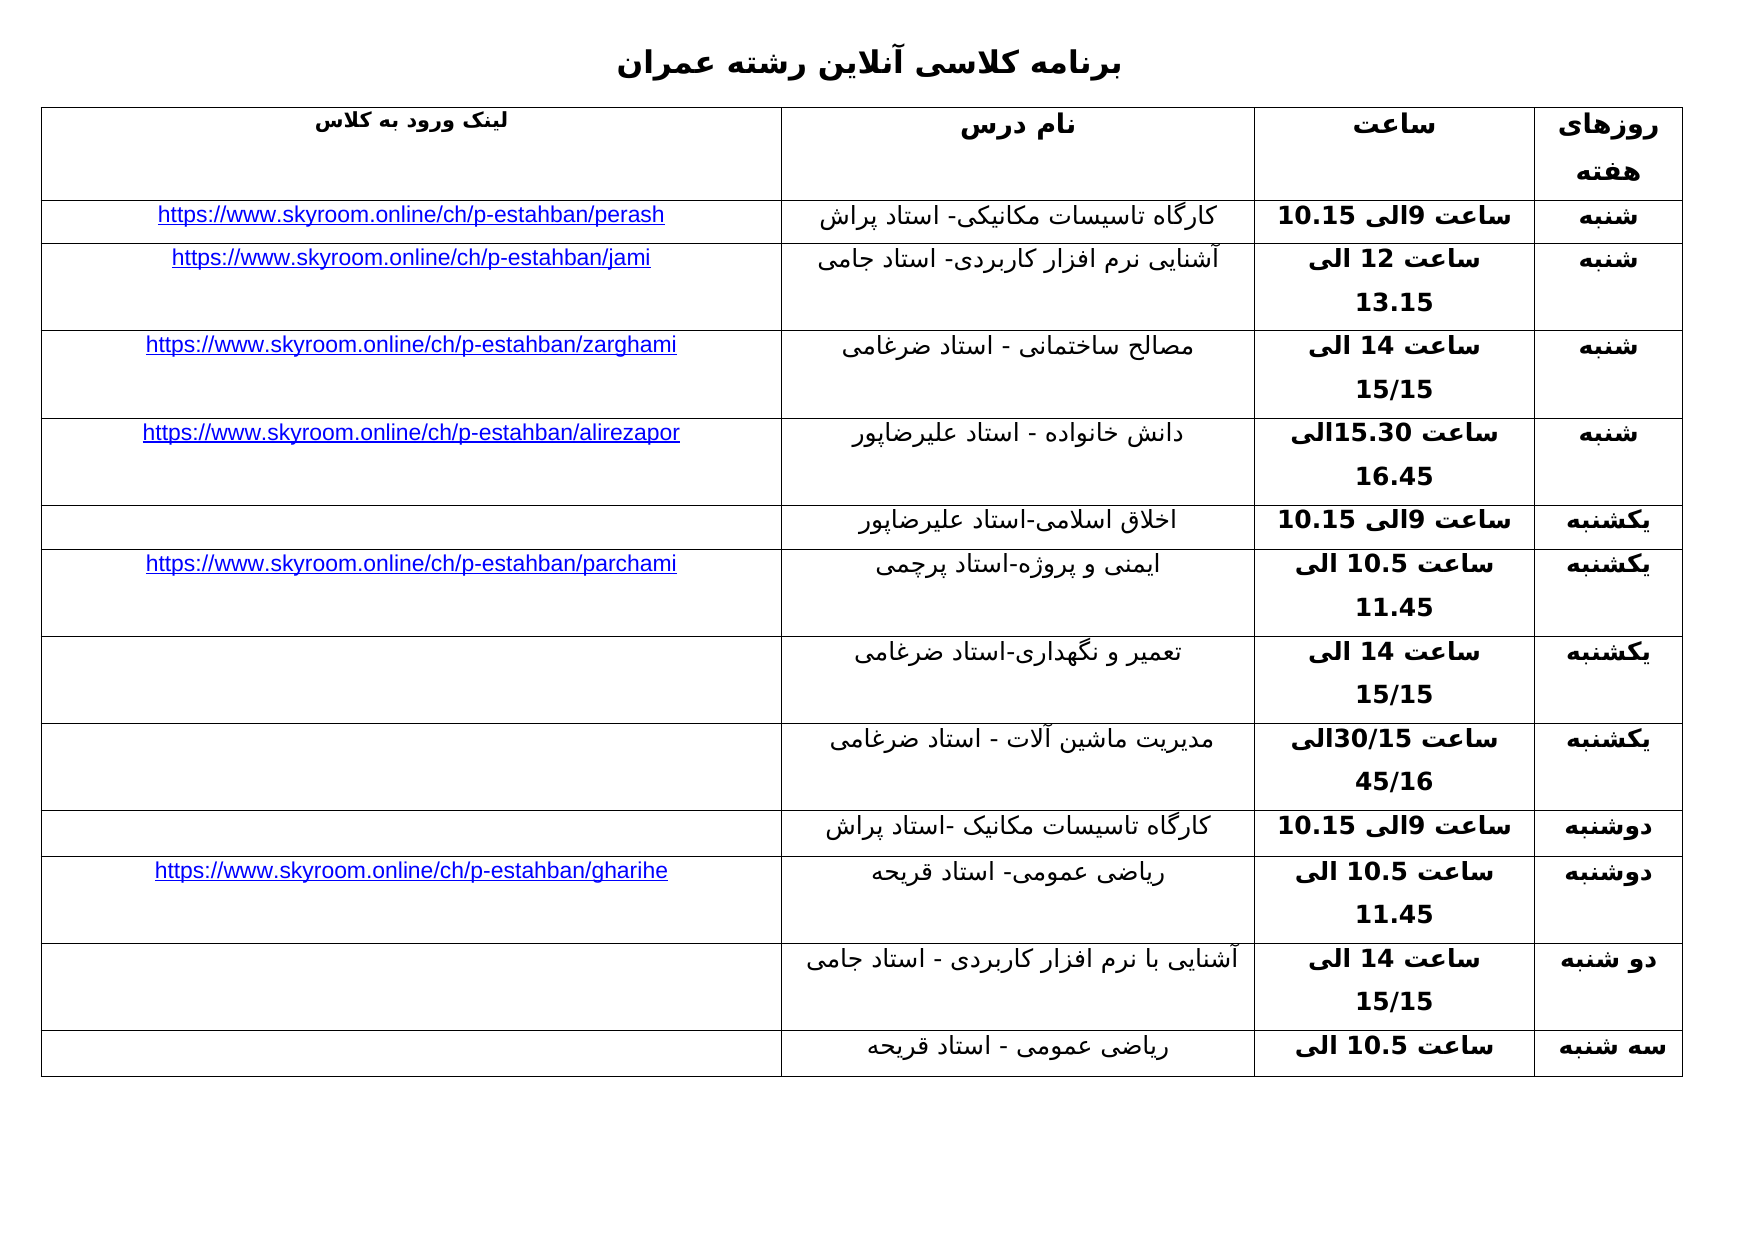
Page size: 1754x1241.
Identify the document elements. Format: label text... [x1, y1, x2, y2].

table_cell https://www.skyroom.online/ch/p-estahban/parchami [42, 550, 781, 636]
table_header نام درس [782, 108, 1254, 200]
table_cell دوشنبه [1535, 857, 1682, 943]
table_cell شنبه [1535, 201, 1682, 243]
table_cell شنبه [1535, 244, 1682, 330]
table_cell ایمنی و پروژه-استاد پرچمی [782, 550, 1254, 636]
table_cell یکشنبه [1535, 724, 1682, 810]
table_cell ساعت 9الی 10.15 [1255, 201, 1534, 243]
table_cell یکشنبه [1535, 550, 1682, 636]
table_cell [42, 944, 781, 1030]
table_cell دو شنبه [1535, 944, 1682, 1030]
table_cell ریاضی عمومی- استاد قریحه [782, 857, 1254, 943]
table_cell تعمیر و نگهداری-استاد ضرغامی [782, 637, 1254, 723]
table_cell https://www.skyroom.online/ch/p-estahban/gharihe [42, 857, 781, 943]
table_cell کارگاه تاسیسات مکانیکی- استاد پراش [782, 201, 1254, 243]
table_cell ساعت 12 الی 13.15 [1255, 244, 1534, 330]
table_cell https://www.skyroom.online/ch/p-estahban/alirezapor [42, 419, 781, 504]
table_cell یکشنبه [1535, 637, 1682, 723]
table_cell ساعت 9الی 10.15 [1255, 506, 1534, 549]
table_cell کارگاه تاسیسات مکانیک -استاد پراش [782, 811, 1254, 856]
table_cell ساعت 14 الی 15/15 [1255, 637, 1534, 723]
table_cell سه شنبه [1535, 1031, 1682, 1076]
table_cell ساعت 14 الی 15/15 [1255, 944, 1534, 1030]
table_cell مدیریت ماشین آلات - استاد ضرغامی [782, 724, 1254, 810]
table_cell ساعت 9الی 10.15 [1255, 811, 1534, 856]
table_cell [42, 811, 781, 856]
table_header روزهای هفته [1535, 108, 1682, 200]
table_cell ساعت 10.5 الی 11.45 [1255, 550, 1534, 636]
table_cell https://www.skyroom.online/ch/p-estahban/perash [42, 201, 781, 243]
table_cell شنبه [1535, 419, 1682, 504]
table_cell آشنایی نرم افزار کاربردی- استاد جامی [782, 244, 1254, 330]
table_cell آشنایی با نرم افزار کاربردی - استاد جامی [782, 944, 1254, 1030]
table_cell ساعت 14 الی 15/15 [1255, 331, 1534, 417]
table_cell https://www.skyroom.online/ch/p-estahban/jami [42, 244, 781, 330]
table_cell یکشنبه [1535, 506, 1682, 549]
table_cell [42, 1031, 781, 1076]
table_cell دوشنبه [1535, 811, 1682, 856]
table_cell [42, 506, 781, 549]
table_header لینک ورود به کلاس [42, 108, 781, 200]
table_cell [42, 637, 781, 723]
table_cell شنبه [1535, 331, 1682, 417]
table_cell دانش خانواده - استاد علیرضاپور [782, 419, 1254, 504]
table_cell ساعت 10.5 الی 11.45 [1255, 857, 1534, 943]
table_header ساعت [1255, 108, 1534, 200]
table_cell https://www.skyroom.online/ch/p-estahban/zarghami [42, 331, 781, 417]
table_cell مصالح ساختمانی - استاد ضرغامی [782, 331, 1254, 417]
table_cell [782, 1031, 1254, 1076]
table_cell ساعت 15.30الی 16.45 [1255, 419, 1534, 504]
table_cell اخلاق اسلامی-استاد علیرضاپور [782, 506, 1254, 549]
text برنامه کلاسی آنلاین رشته عمران [44, 44, 1695, 81]
table_cell [42, 724, 781, 810]
table_cell ساعت 10.5 الی 11.45 [1255, 1031, 1534, 1076]
table_cell ساعت 30/15الی 45/16 [1255, 724, 1534, 810]
